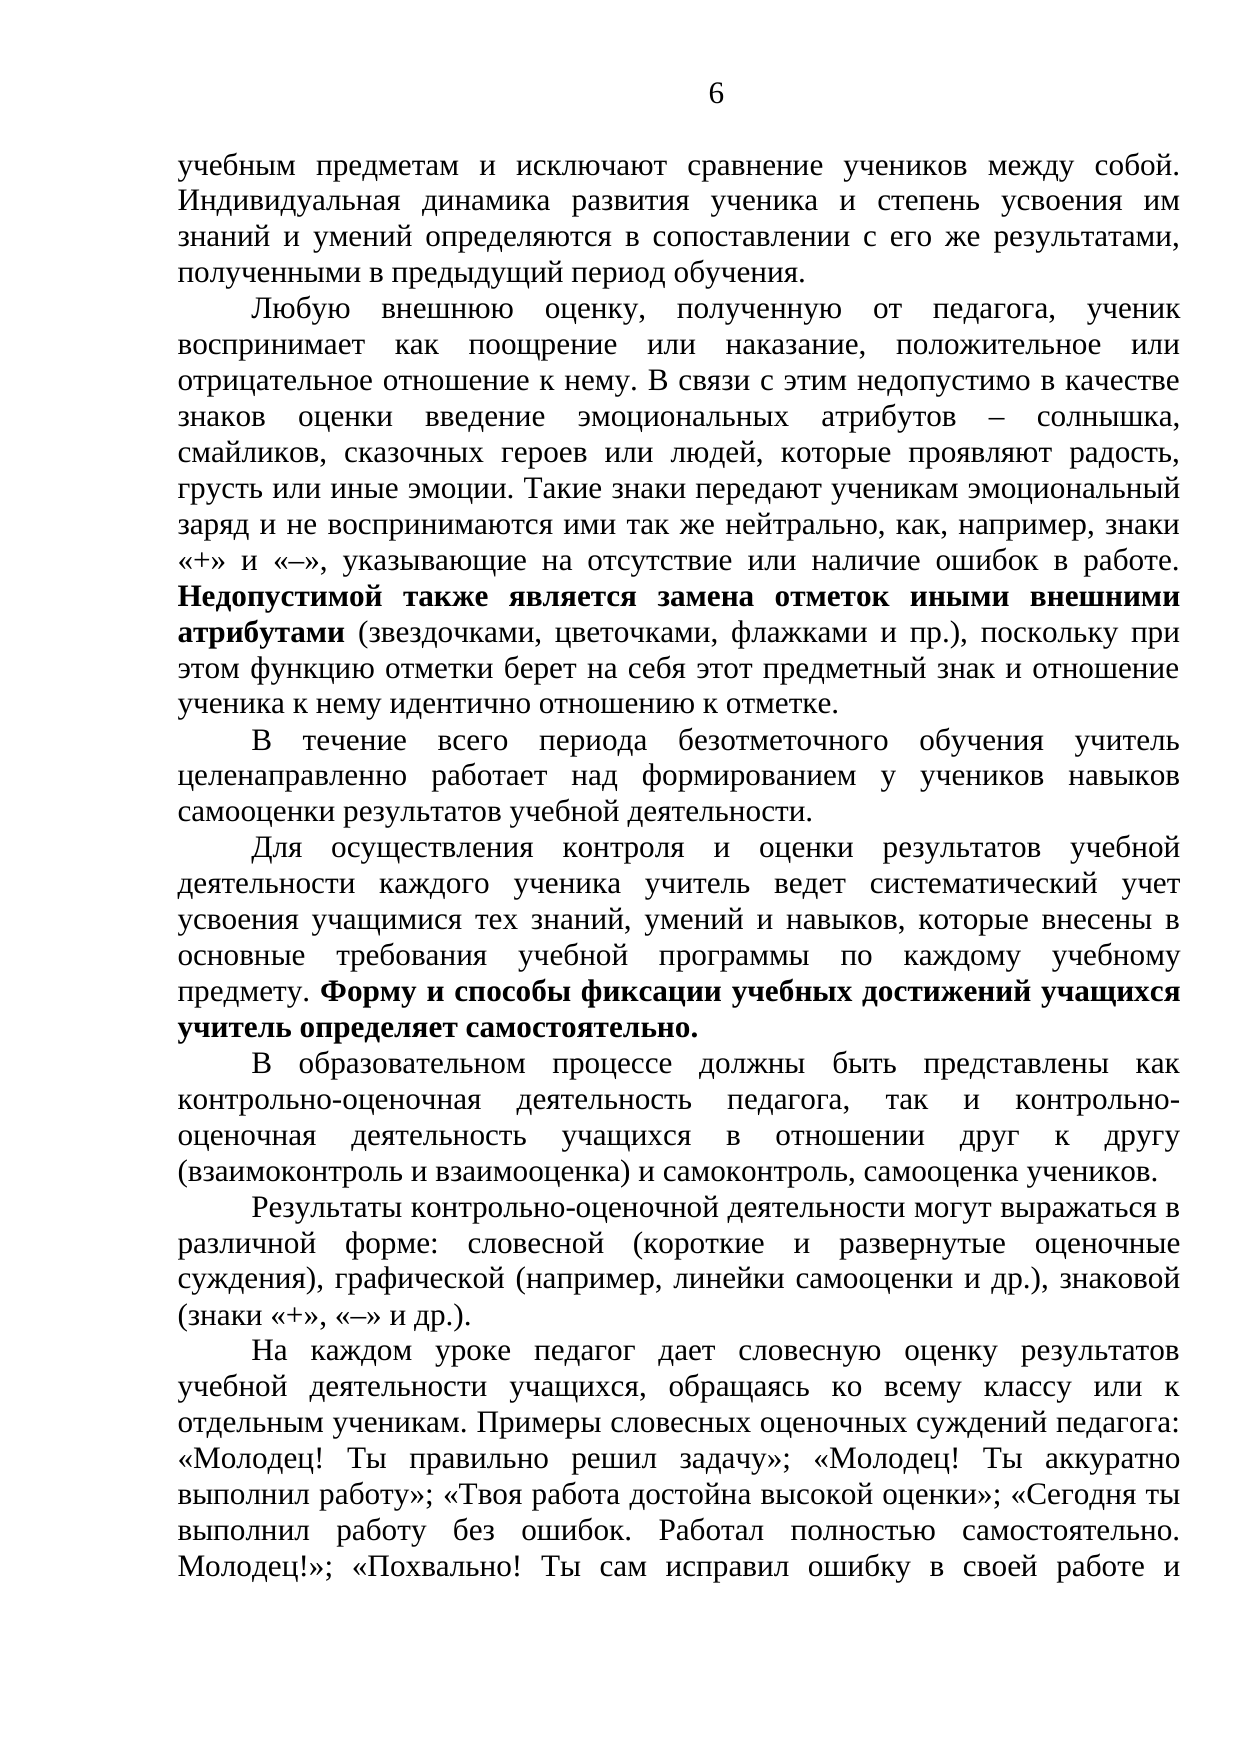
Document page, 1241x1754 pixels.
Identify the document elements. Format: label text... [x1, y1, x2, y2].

text Любую внешнюю оценку, полученную от педагога, ученик воспринимает как поощрение или наказание, положительное или отрицательное отношение к нему. В связи с этим недопустимо в качестве знаков оценки введение эмоциональных атрибутов – солнышка, смайликов, сказочных героев или людей, которые проявляют радость, грусть или иные эмоции. Такие знаки передают ученикам эмоциональный заряд и не воспринимаются ими так же нейтрально, как, например, знаки «+» и «–», указывающие на отсутствие или наличие ошибок в работе. Недопустимой также является замена отметок иными внешними атрибутами (звездочками, цветочками, флажками и пр.), поскольку при этом функцию отметки берет на себя этот предметный знак и отношение ученика к нему идентично отношению к отметке. [177, 289, 1181, 721]
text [177, 146, 1181, 289]
text В образовательном процессе должны быть представлены как контрольно-оценочная деятельность педагога, так и контрольно-оценочная деятельность учащихся в отношении друг к другу (взаимоконтроль и взаимооценка) и самоконтроль, самооценка учеников. [177, 1044, 1181, 1188]
text Для осуществления контроля и оценки результатов учебной деятельности каждого ученика учитель ведет систематический учет усвоения учащимися тех знаний, умений и навыков, которые внесены в основные требования учебной программы по каждому учебному предмету. Форму и способы фиксации учебных достижений учащихся учитель определяет самостоятельно. [177, 828, 1181, 1044]
text Результаты контрольно-оценочной деятельности могут выражаться в различной форме: словесной (короткие и развернутые оценочные суждения), графической (например, линейки самооценки и др.), знаковой (знаки «+», «–» и др.). [177, 1188, 1181, 1332]
text В течение всего периода безотметочного обучения учитель целенаправленно работает над формированием у учеников навыков самооценки результатов учебной деятельности. [177, 721, 1181, 828]
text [177, 1332, 1181, 1583]
